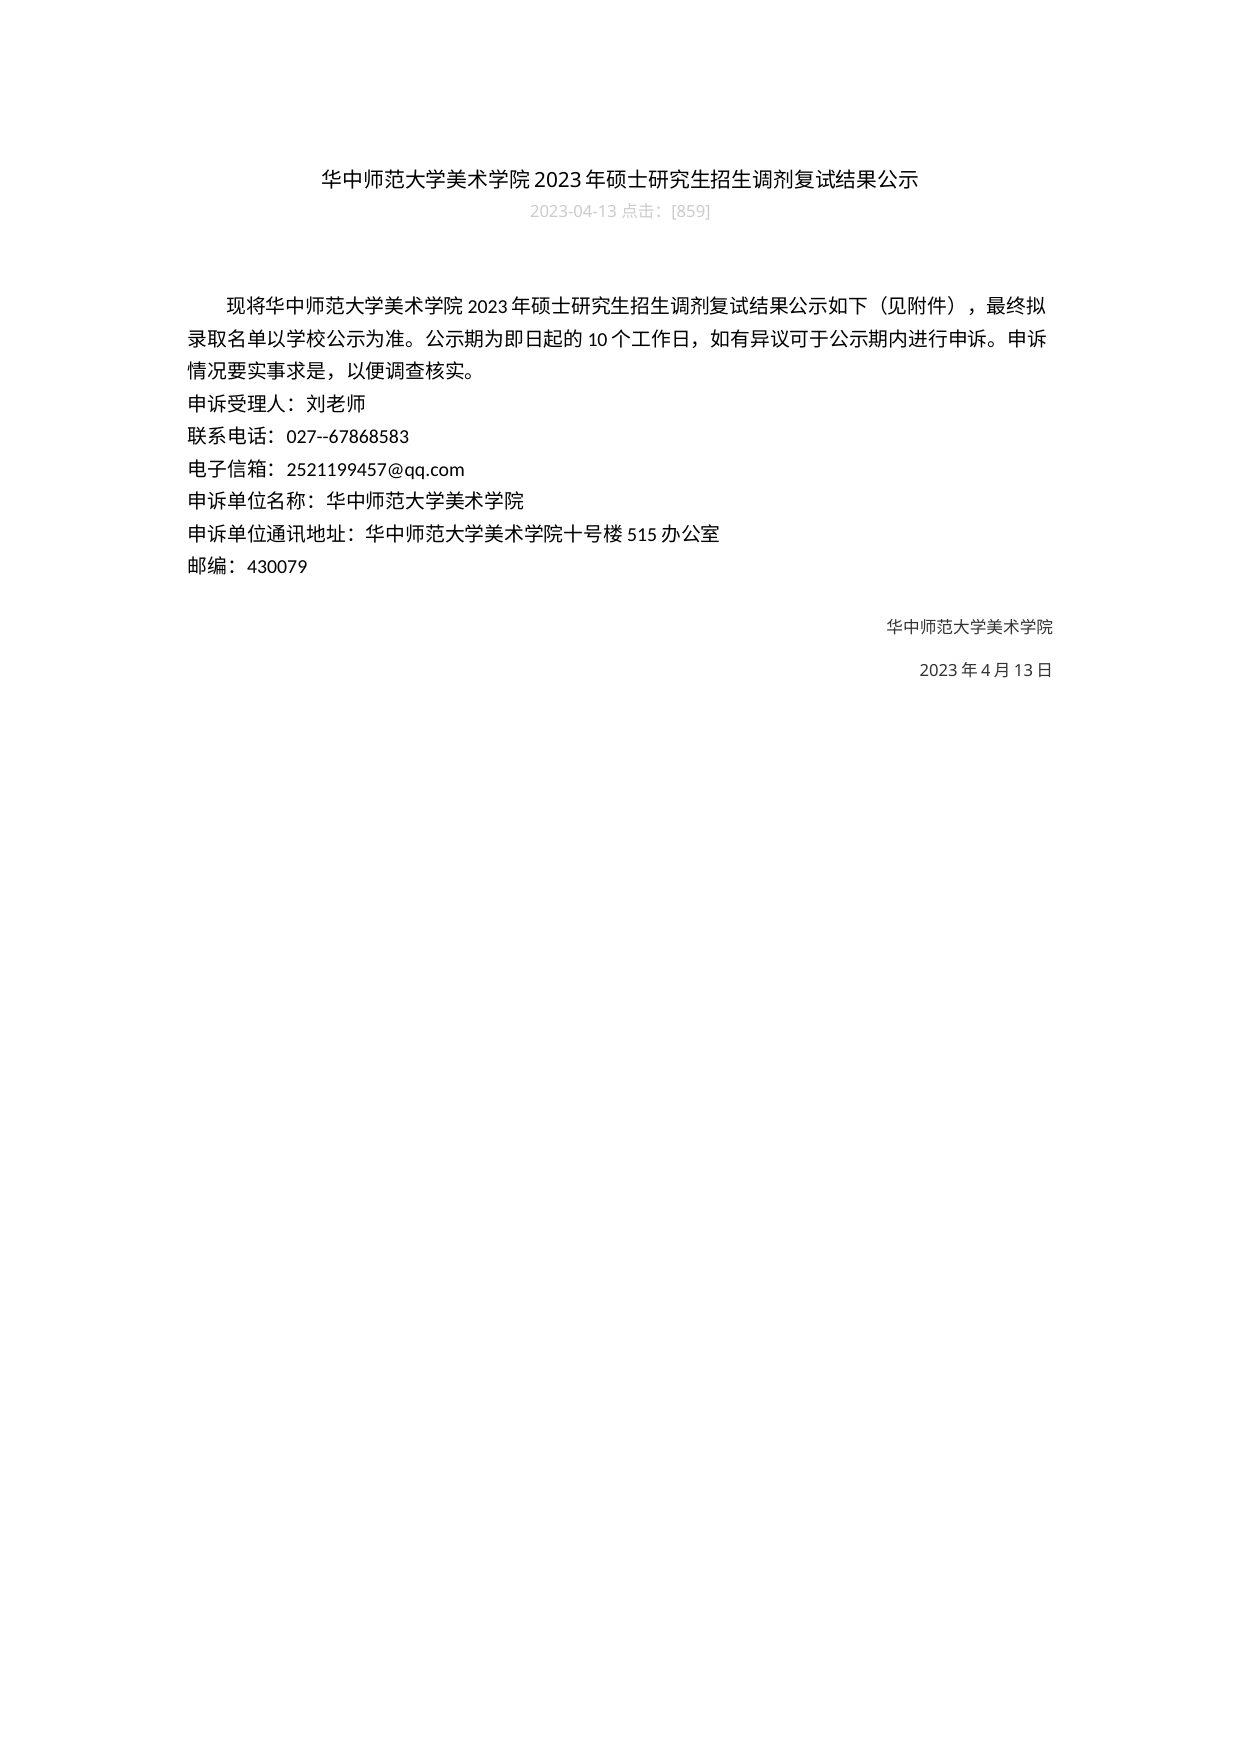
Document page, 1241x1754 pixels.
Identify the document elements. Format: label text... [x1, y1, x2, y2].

text 华中师范大学美术学院 [187, 610, 1053, 643]
text 2023-04-13 点击：[859] [187, 194, 1053, 227]
text 2023年4月13日 [187, 653, 1053, 686]
text 现将华中师范大学美术学院2023年硕士研究生招生调剂复试结果公示如下（见附件），最终拟录取名单以学校公示为准。公示期为即日起的10个工作日，如有异议可于公示期内进行申诉。申诉情况要实事求是，以便调查核实。 申诉受理人：刘老师 联系电话：027--67868583 电子信箱：2521199457@qq.com 申诉单位名称：华中师范大学美术学院 申诉单位通讯地址：华中师范大学美术学院十号楼515办公室 邮编：430079 [187, 289, 1053, 581]
text 华中师范大学美术学院2023年硕士研究生招生调剂复试结果公示 [187, 162, 1053, 194]
